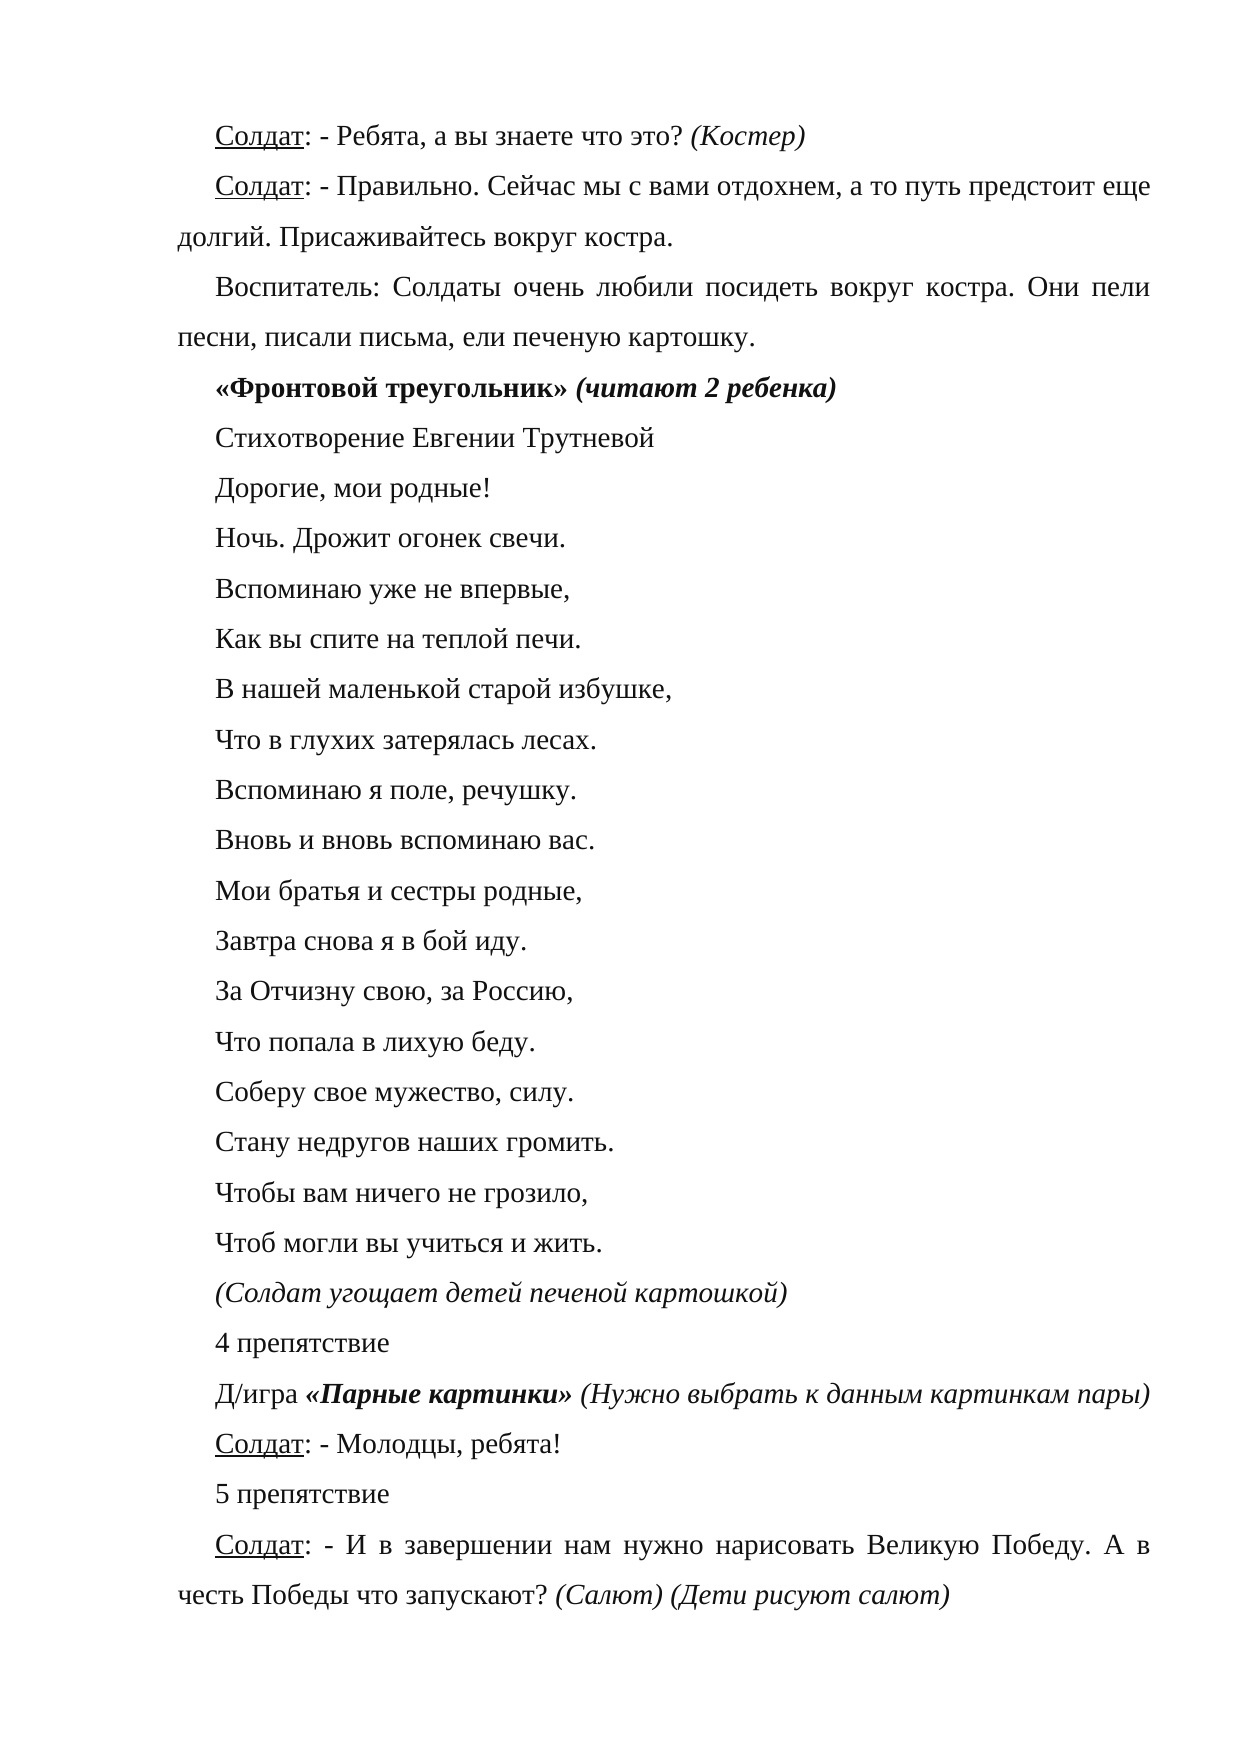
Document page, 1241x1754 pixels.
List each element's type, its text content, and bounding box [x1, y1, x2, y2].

text (Солдат угощает детей печеной картошкой) [177, 1275, 1152, 1309]
text Мои братья и сестры родные, [177, 873, 1152, 906]
text Чтоб могли вы учиться и жить. [177, 1225, 1152, 1258]
text Вспоминаю я поле, речушку. [177, 772, 1152, 806]
text Ночь. Дрожит огонек свечи. [177, 521, 1152, 554]
text Стану недругов наших громить. [177, 1124, 1152, 1158]
text Что в глухих затерялась лесах. [177, 722, 1152, 755]
text Солдат: - И в завершении нам нужно нарисовать Великую Победу. А в честь Победы что запускают? (Салют) (Дети рисуют салют) [177, 1527, 1152, 1611]
text 5 препятствие [177, 1477, 1152, 1510]
text Завтра снова я в бой иду. [177, 923, 1152, 957]
text Солдат: - Ребята, а вы знаете что это? (Костер) [177, 118, 1152, 152]
text В нашей маленькой старой избушке, [177, 672, 1152, 705]
text Дорогие, мои родные! [177, 470, 1152, 504]
text Воспитатель: Солдаты очень любили посидеть вокруг костра. Они пели песни, писали письма, ели печеную картошку. [177, 269, 1152, 353]
text Что попала в лихую беду. [177, 1024, 1152, 1057]
text Солдат: - Молодцы, ребята! [177, 1426, 1152, 1460]
text Вновь и вновь вспоминаю вас. [177, 822, 1152, 856]
text Солдат: - Правильно. Сейчас мы с вами отдохнем, а то путь предстоит еще долгий. Присаживайтесь вокруг костра. [177, 168, 1152, 252]
text Соберу свое мужество, силу. [177, 1074, 1152, 1108]
text Стихотворение Евгении Трутневой [177, 420, 1152, 453]
text «Фронтовой треугольник» (читают 2 ребенка) [177, 370, 1152, 403]
text Вспоминаю уже не впервые, [177, 571, 1152, 604]
text Д/игра «Парные картинки» (Нужно выбрать к данным картинкам пары) [177, 1376, 1152, 1409]
text Как вы спите на теплой печи. [177, 621, 1152, 655]
text Чтобы вам ничего не грозило, [177, 1175, 1152, 1208]
text За Отчизну свою, за Россию, [177, 973, 1152, 1007]
text 4 препятствие [177, 1326, 1152, 1359]
